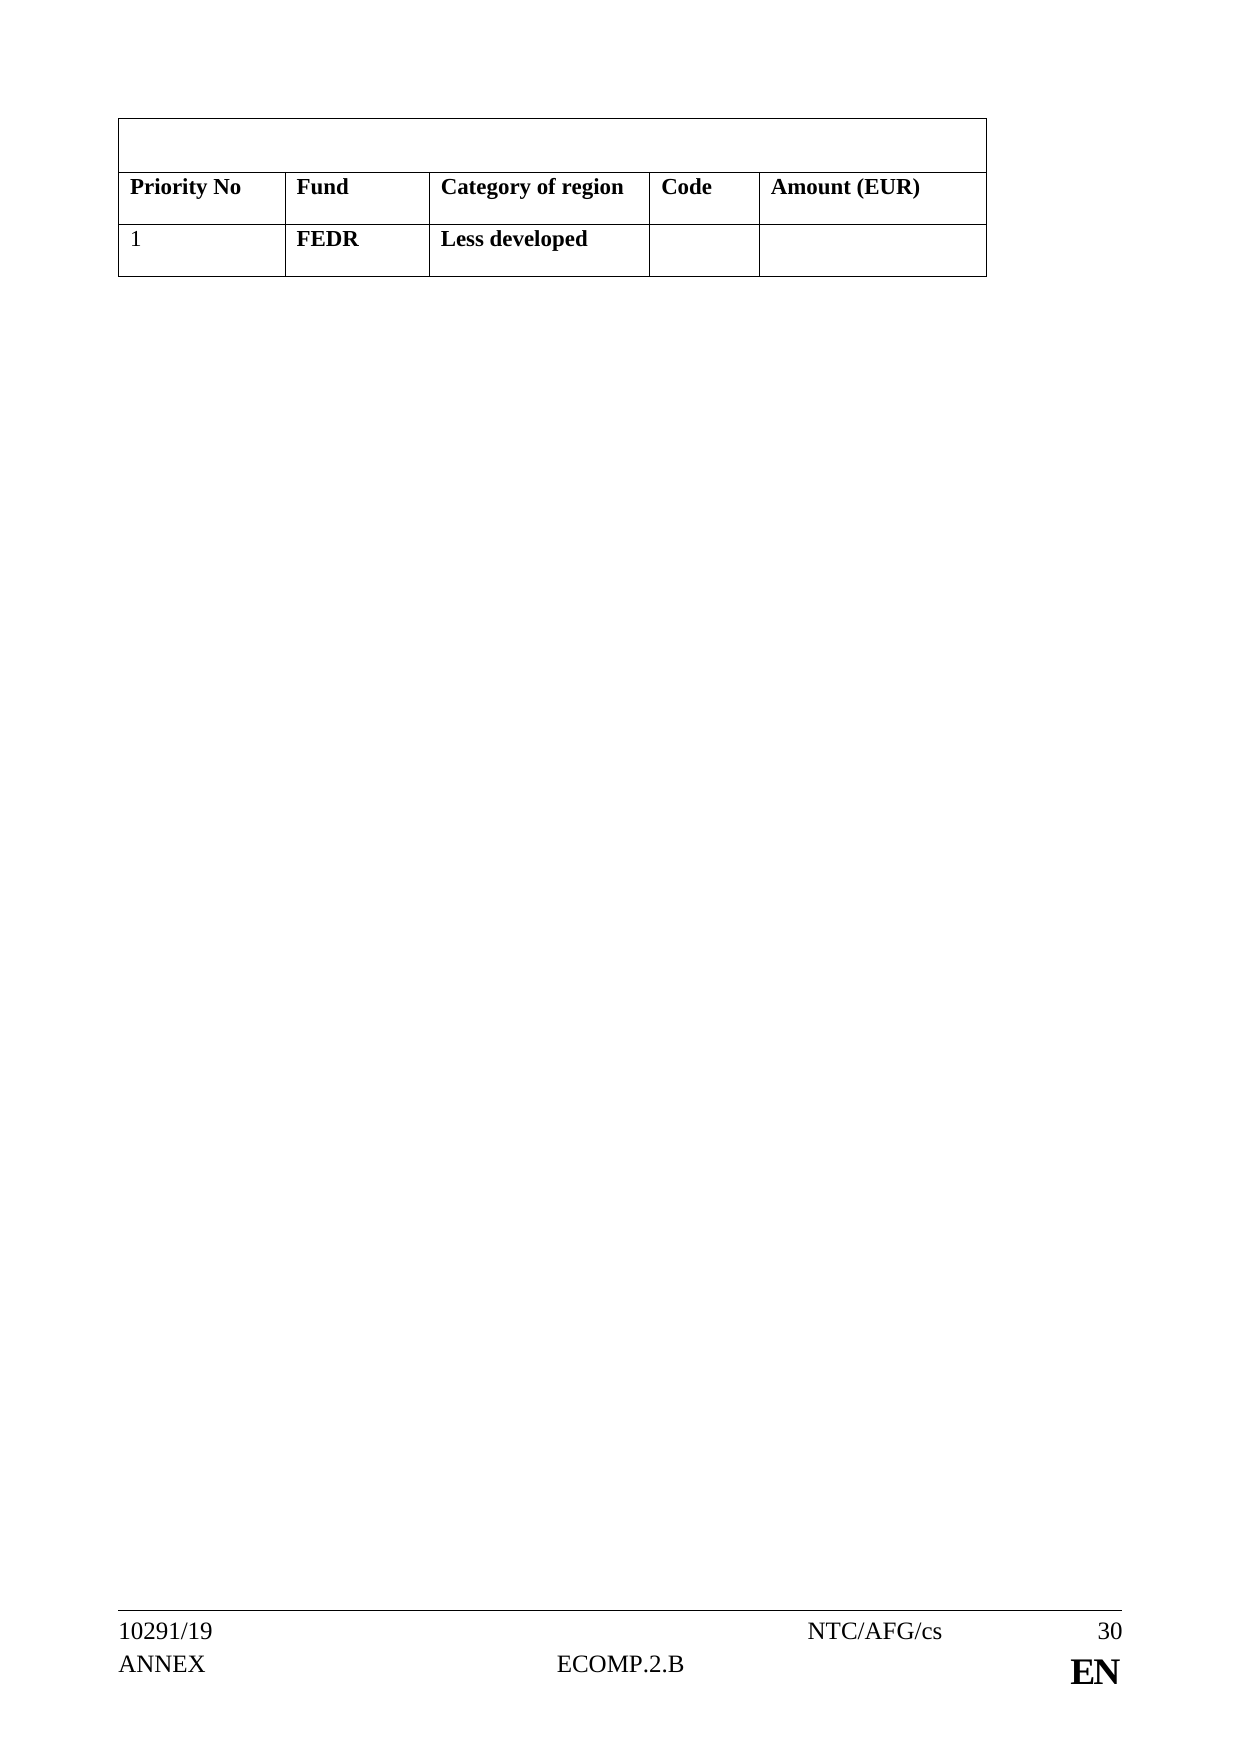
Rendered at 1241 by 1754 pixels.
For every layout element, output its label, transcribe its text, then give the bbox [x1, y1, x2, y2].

table_cell Category of region [430, 173, 649, 224]
table_cell [650, 225, 759, 276]
table_cell Fund [286, 173, 429, 224]
table_cell [760, 225, 986, 276]
table_cell Code [650, 173, 759, 224]
table_cell Amount (EUR) [760, 173, 986, 224]
table_cell Less developed [430, 225, 649, 276]
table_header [119, 119, 986, 172]
table_cell FEDR [286, 225, 429, 276]
table_cell Priority No [119, 173, 285, 224]
table_cell 1 [119, 225, 285, 276]
